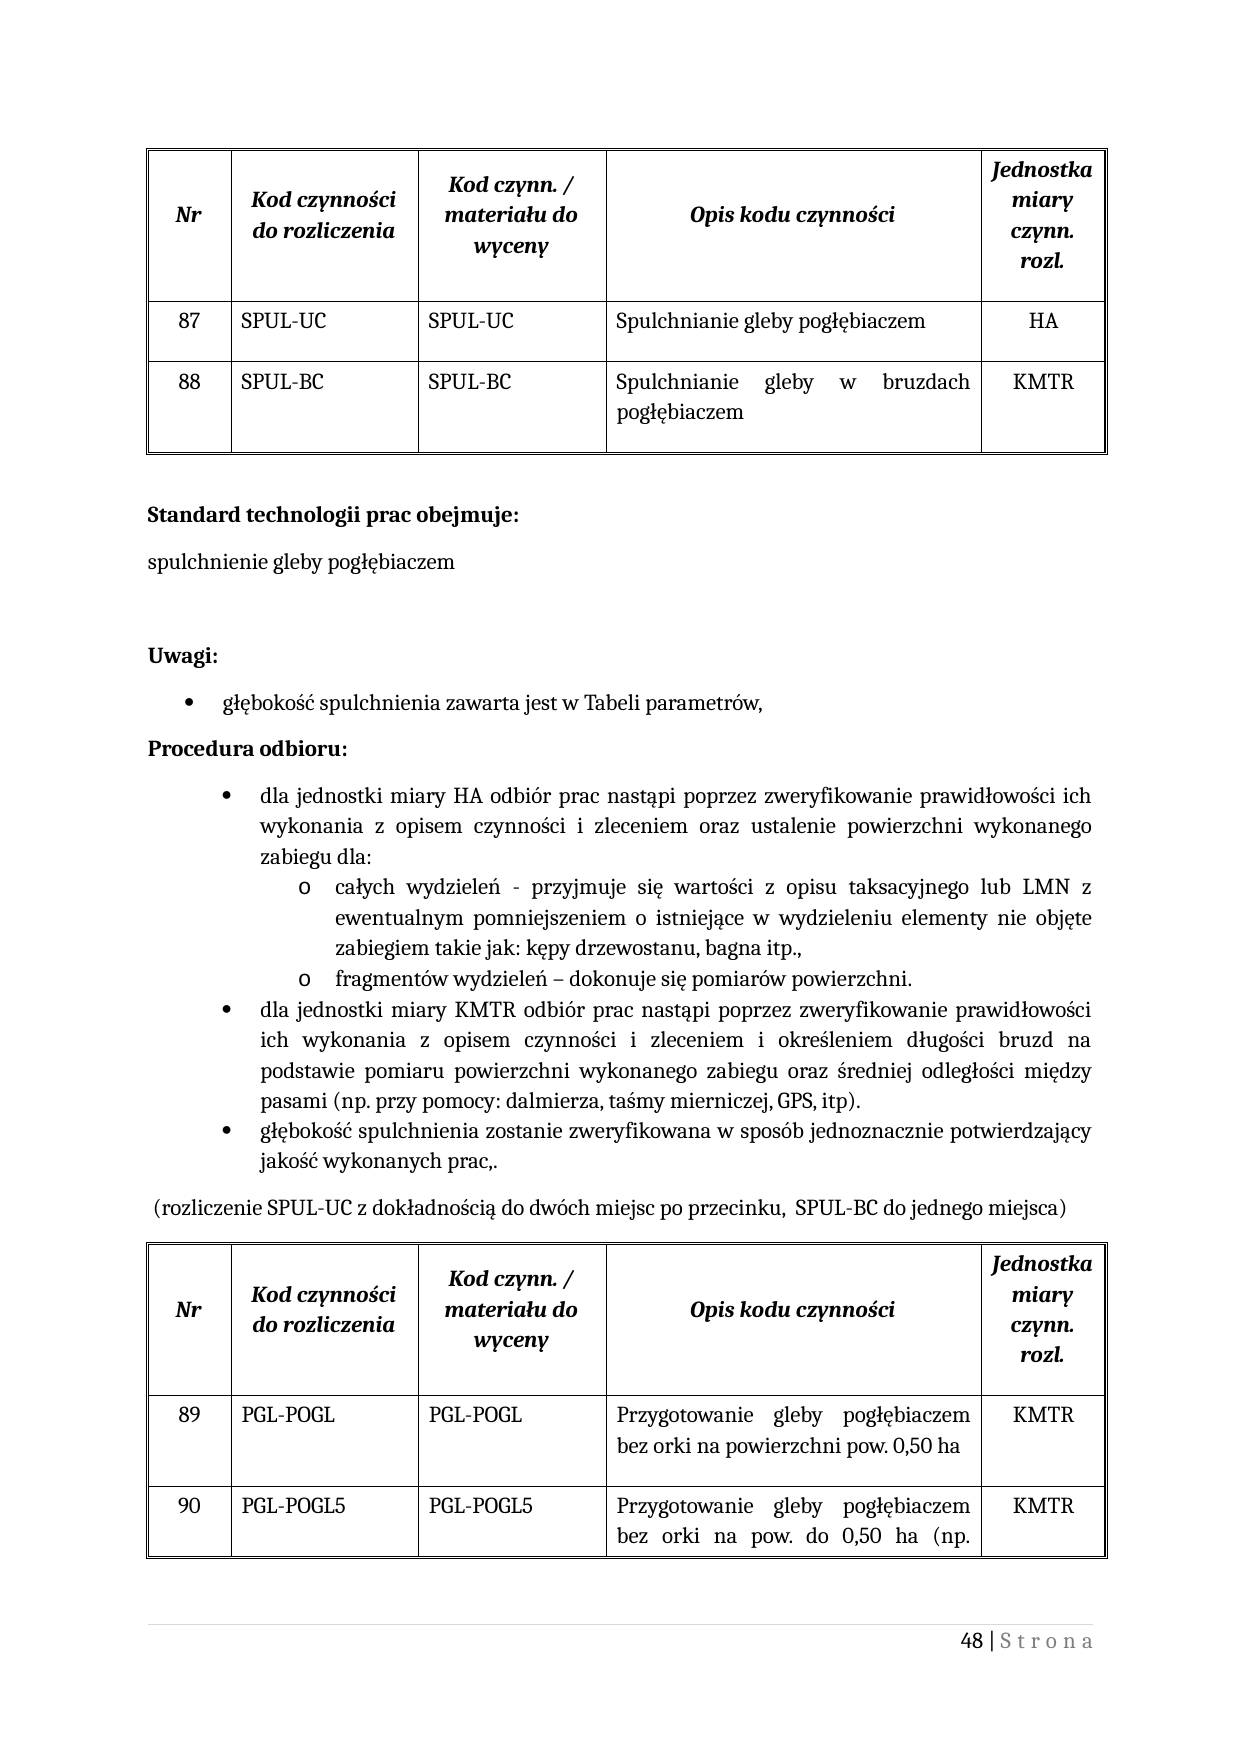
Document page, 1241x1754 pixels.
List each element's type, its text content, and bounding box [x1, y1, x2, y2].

table_cell Spulchnianie gleby pogłębiaczem [607, 302, 981, 361]
table_header Kod czynności do rozliczenia [232, 151, 418, 301]
table_cell PGL-POGL [419, 1396, 606, 1486]
table_cell Przygotowanie gleby pogłębiaczem bez orki na powierzchni pow. 0,50 ha [607, 1396, 981, 1486]
table_header Jednostka miary czynn. rozl. [982, 151, 1104, 301]
table_cell KMTR [982, 362, 1104, 452]
list głębokość spulchnienia zawarta jest w Tabeli parametrów, [185, 689, 1093, 716]
table_header Kod czynn. / materiału do wyceny [419, 151, 606, 301]
text Uwagi: [148, 642, 1093, 669]
table_cell 88 [149, 362, 231, 452]
table_header Opis kodu czynności [607, 151, 981, 301]
table_cell PGL-POGL [232, 1396, 418, 1486]
table_header Nr [149, 1245, 231, 1395]
text Standard technologii prac obejmuje: [148, 502, 1093, 528]
list fragmentów wydzieleń – dokonuje się pomiarów powierzchni. [298, 965, 1093, 993]
table_cell SPUL-BC [232, 362, 418, 452]
table_header Kod czynn. / materiału do wyceny [419, 1245, 606, 1395]
text (rozliczenie SPUL-UC z dokładnością do dwóch miejsc po przecinku, SPUL-BC do jednego miejsca) [148, 1195, 1093, 1221]
table_cell PGL-POGL5 [419, 1487, 606, 1556]
list całych wydzieleń - przyjmuje się wartości z opisu taksacyjnego lub LMN z ewentualnym pomniejszeniem o istniejące w wydzieleniu elementy nie objęte zabiegiem takie jak: kępy drzewostanu, bagna itp., [298, 874, 1093, 962]
table_cell Spulchnianie gleby w bruzdach pogłębiaczem [607, 362, 981, 452]
table_header Nr [149, 151, 231, 301]
table_cell KMTR [982, 1487, 1104, 1556]
list dla jednostki miary KMTR odbiór prac nastąpi poprzez zweryfikowanie prawidłowości ich wykonania z opisem czynności i zleceniem i określeniem długości bruzd na podstawie pomiaru powierzchni wykonanego zabiegu oraz średniej odległości między pasami (np. przy pomocy: dalmierza, taśmy mierniczej, GPS, itp). [223, 997, 1093, 1114]
table_cell 87 [149, 302, 231, 361]
text Procedura odbioru: [148, 736, 1093, 762]
table_header Opis kodu czynności [607, 1245, 981, 1395]
list spulchnienie gleby pogłębiaczem [148, 549, 1093, 575]
table_cell PGL-POGL5 [232, 1487, 418, 1556]
table_cell 90 [149, 1487, 231, 1556]
table_cell HA [982, 302, 1104, 361]
table_header Kod czynności do rozliczenia [232, 1245, 418, 1395]
table_cell SPUL-BC [419, 362, 606, 452]
table_cell SPUL-UC [232, 302, 418, 361]
table_cell 89 [149, 1396, 231, 1486]
table_cell SPUL-UC [419, 302, 606, 361]
list dla jednostki miary HA odbiór prac nastąpi poprzez zweryfikowanie prawidłowości ich wykonania z opisem czynności i zleceniem oraz ustalenie powierzchni wykonanego zabiegu dla: [223, 783, 1093, 870]
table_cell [607, 1487, 981, 1556]
list głębokość spulchnienia zostanie zweryfikowana w sposób jednoznacznie potwierdzający jakość wykonanych prac,. [223, 1118, 1093, 1174]
table_cell KMTR [982, 1396, 1104, 1486]
table_header Jednostka miary czynn. rozl. [982, 1245, 1104, 1395]
